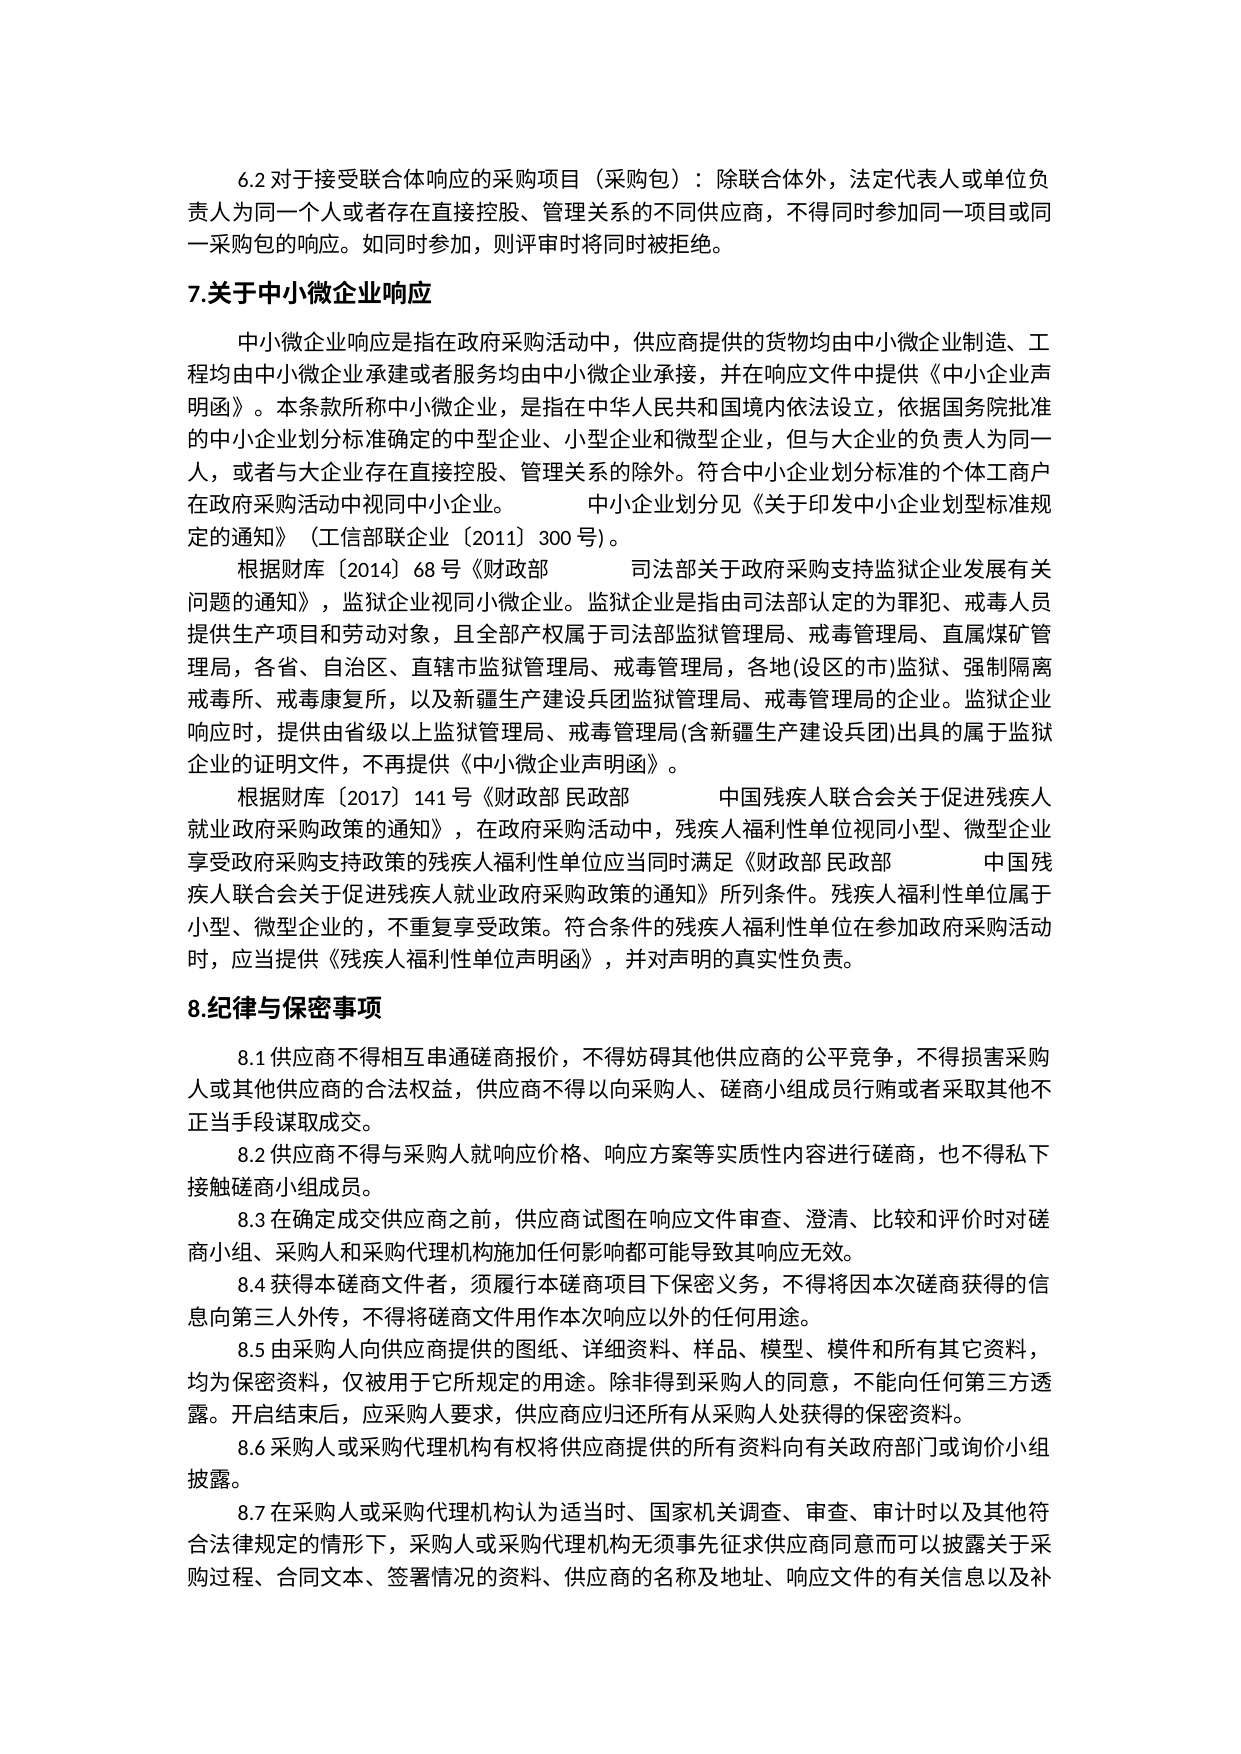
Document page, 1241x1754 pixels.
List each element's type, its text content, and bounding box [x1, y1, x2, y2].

text 7.关于中小微企业响应 [187, 259, 1053, 324]
text 8.2供应商不得与采购人就响应价格、响应方案等实质性内容进行磋商，也不得私下接触磋商小组成员。 [187, 1137, 1053, 1202]
text 根据财库〔2014〕68号《财政部 司法部关于政府采购支持监狱企业发展有关问题的通知》，监狱企业视同小微企业。监狱企业是指由司法部认定的为罪犯、戒毒人员提供生产项目和劳动对象，且全部产权属于司法部监狱管理局、戒毒管理局、直属煤矿管理局，各省、自治区、直辖市监狱管理局、戒毒管理局，各地(设区的市)监狱、强制隔离戒毒所、戒毒康复所，以及新疆生产建设兵团监狱管理局、戒毒管理局的企业。监狱企业响应时，提供由省级以上监狱管理局、戒毒管理局(含新疆生产建设兵团)出具的属于监狱企业的证明文件，不再提供《中小微企业声明函》。 [187, 552, 1053, 779]
text 8.3在确定成交供应商之前，供应商试图在响应文件审查、澄清、比较和评价时对磋商小组、采购人和采购代理机构施加任何影响都可能导致其响应无效。 [187, 1202, 1053, 1267]
text 8.4获得本磋商文件者，须履行本磋商项目下保密义务，不得将因本次磋商获得的信息向第三人外传，不得将磋商文件用作本次响应以外的任何用途。 [187, 1267, 1053, 1332]
text 8.纪律与保密事项 [187, 974, 1053, 1039]
text 8.5由采购人向供应商提供的图纸、详细资料、样品、模型、模件和所有其它资料，均为保密资料，仅被用于它所规定的用途。除非得到采购人的同意，不能向任何第三方透露。开启结束后，应采购人要求，供应商应归还所有从采购人处获得的保密资料。 [187, 1332, 1053, 1429]
text 8.6采购人或采购代理机构有权将供应商提供的所有资料向有关政府部门或询价小组披露。 [187, 1429, 1053, 1494]
text 中小微企业响应是指在政府采购活动中，供应商提供的货物均由中小微企业制造、工程均由中小微企业承建或者服务均由中小微企业承接，并在响应文件中提供《中小企业声明函》。本条款所称中小微企业，是指在中华人民共和国境内依法设立，依据国务院批准的中小企业划分标准确定的中型企业、小型企业和微型企业，但与大企业的负责人为同一人，或者与大企业存在直接控股、管理关系的除外。符合中小企业划分标准的个体工商户，在政府采购活动中视同中小企业。 中小企业划分见《关于印发中小企业划型标准规定的通知》（工信部联企业〔2011〕300号) 。 [187, 324, 1053, 552]
text 根据财库〔2017〕141号《财政部 民政部 中国残疾人联合会关于促进残疾人就业政府采购政策的通知》，在政府采购活动中，残疾人福利性单位视同小型、微型企业，享受政府采购支持政策的残疾人福利性单位应当同时满足《财政部 民政部 中国残疾人联合会关于促进残疾人就业政府采购政策的通知》所列条件。残疾人福利性单位属于小型、微型企业的，不重复享受政策。符合条件的残疾人福利性单位在参加政府采购活动时，应当提供《残疾人福利性单位声明函》，并对声明的真实性负责。 [187, 779, 1053, 974]
text 6.2对于接受联合体响应的采购项目（采购包）：除联合体外，法定代表人或单位负责人为同一个人或者存在直接控股、管理关系的不同供应商，不得同时参加同一项目或同一采购包的响应。如同时参加，则评审时将同时被拒绝。 [187, 162, 1053, 259]
text 8.1供应商不得相互串通磋商报价，不得妨碍其他供应商的公平竞争，不得损害采购人或其他供应商的合法权益，供应商不得以向采购人、磋商小组成员行贿或者采取其他不正当手段谋取成交。 [187, 1039, 1053, 1137]
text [187, 1494, 1053, 1592]
